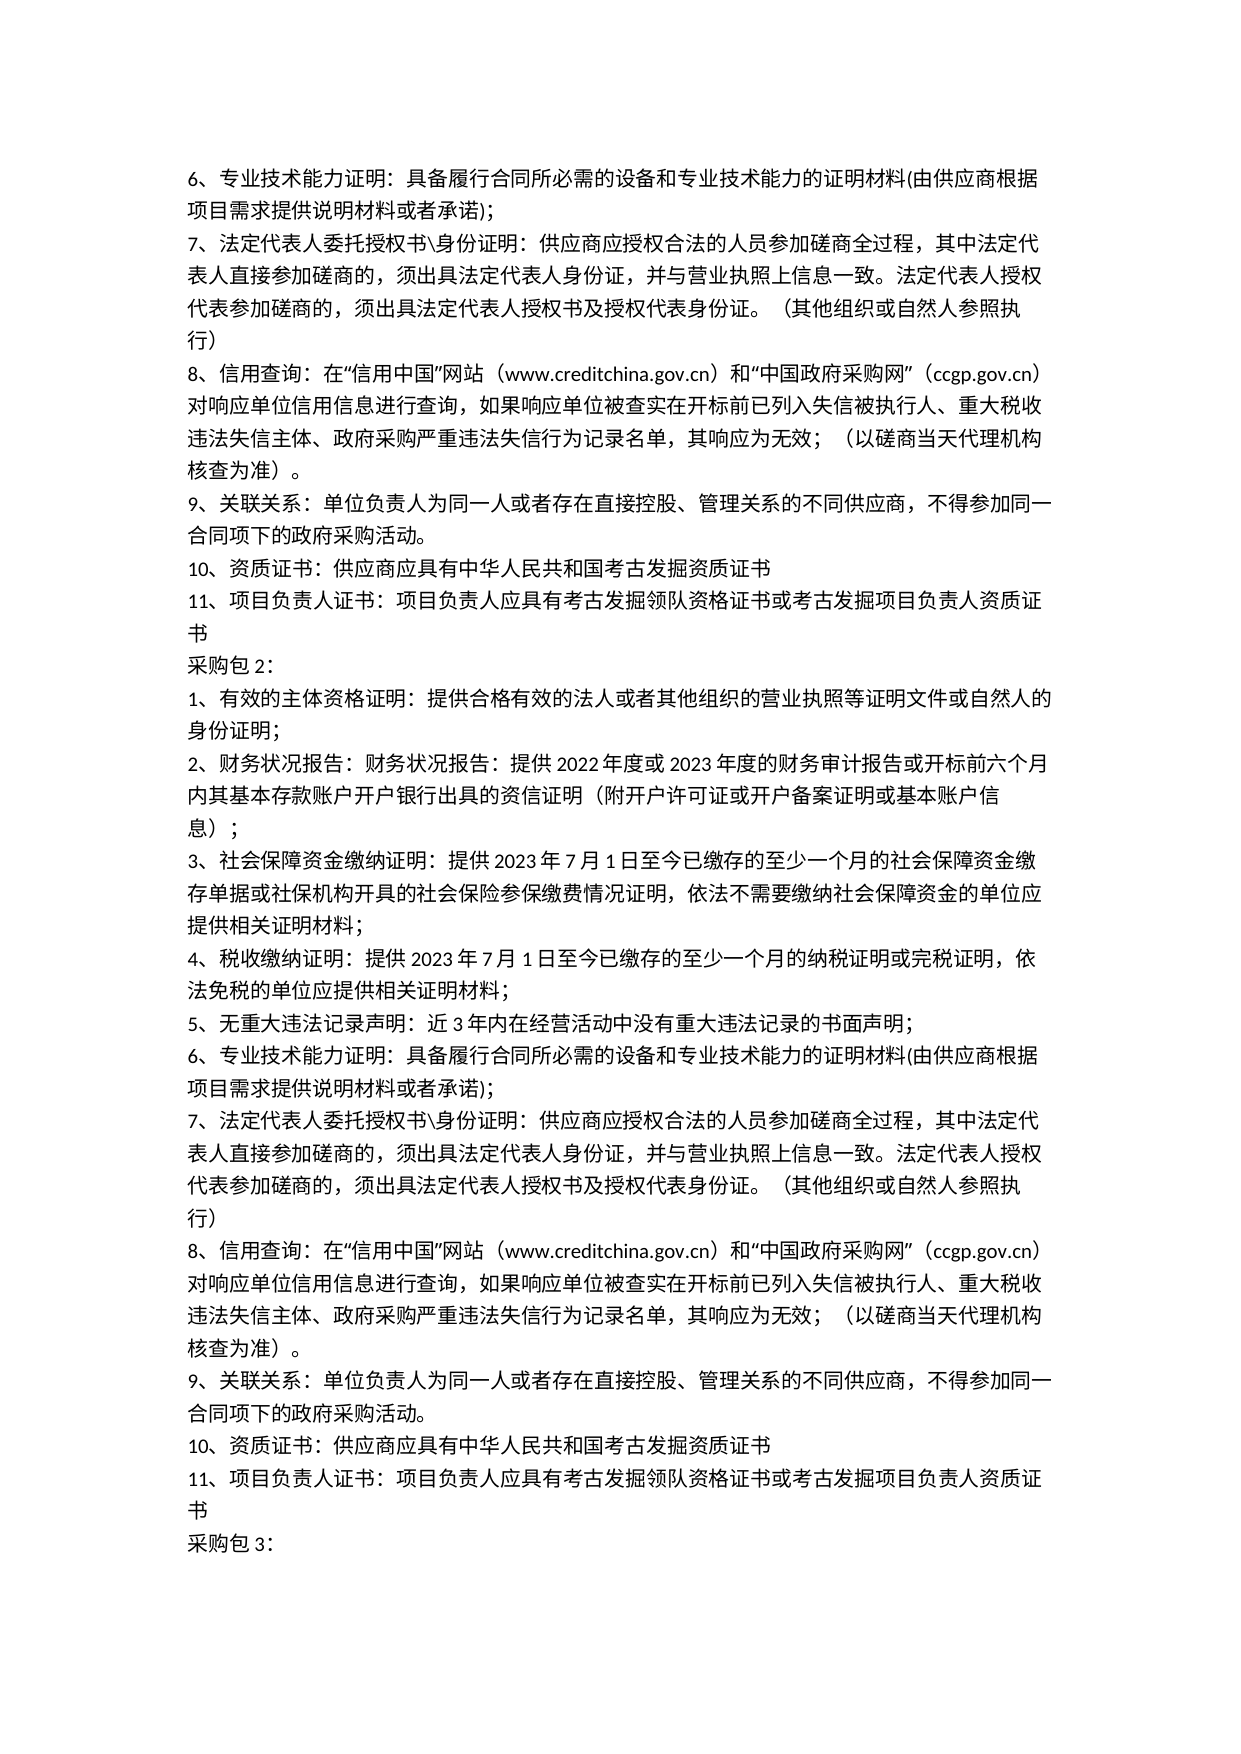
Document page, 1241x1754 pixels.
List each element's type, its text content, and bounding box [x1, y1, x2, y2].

text 6、专业技术能力证明：具备履行合同所必需的设备和专业技术能力的证明材料(由供应商根据项目需求提供说明材料或者承诺)； [187, 162, 1053, 227]
text 1、有效的主体资格证明：提供合格有效的法人或者其他组织的营业执照等证明文件或自然人的身份证明； [187, 682, 1053, 747]
text 11、项目负责人证书：项目负责人应具有考古发掘领队资格证书或考古发掘项目负责人资质证书 [187, 584, 1053, 649]
text 7、法定代表人委托授权书\身份证明：供应商应授权合法的人员参加磋商全过程，其中法定代表人直接参加磋商的，须出具法定代表人身份证，并与营业执照上信息一致。法定代表人授权代表参加磋商的，须出具法定代表人授权书及授权代表身份证。（其他组织或自然人参照执行） [187, 1104, 1053, 1234]
text 5、无重大违法记录声明：近3年内在经营活动中没有重大违法记录的书面声明； [187, 1007, 1053, 1039]
text 7、法定代表人委托授权书\身份证明：供应商应授权合法的人员参加磋商全过程，其中法定代表人直接参加磋商的，须出具法定代表人身份证，并与营业执照上信息一致。法定代表人授权代表参加磋商的，须出具法定代表人授权书及授权代表身份证。（其他组织或自然人参照执行） [187, 227, 1053, 357]
text 8、信用查询：在“信用中国”网站（www.creditchina.gov.cn）和“中国政府采购网”（ccgp.gov.cn）对响应单位信用信息进行查询，如果响应单位被查实在开标前已列入失信被执行人、重大税收违法失信主体、政府采购严重违法失信行为记录名单，其响应为无效；（以磋商当天代理机构核查为准）。 [187, 1234, 1053, 1364]
text 2、财务状况报告：财务状况报告：提供2022年度或2023年度的财务审计报告或开标前六个月内其基本存款账户开户银行出具的资信证明（附开户许可证或开户备案证明或基本账户信息）； [187, 747, 1053, 844]
text 10、资质证书：供应商应具有中华人民共和国考古发掘资质证书 [187, 552, 1053, 584]
text 采购包2： [187, 649, 1053, 682]
text 6、专业技术能力证明：具备履行合同所必需的设备和专业技术能力的证明材料(由供应商根据项目需求提供说明材料或者承诺)； [187, 1039, 1053, 1104]
text 11、项目负责人证书：项目负责人应具有考古发掘领队资格证书或考古发掘项目负责人资质证书 [187, 1462, 1053, 1527]
text 9、关联关系：单位负责人为同一人或者存在直接控股、管理关系的不同供应商，不得参加同一合同项下的政府采购活动。 [187, 487, 1053, 552]
text 采购包3： [187, 1527, 1053, 1559]
text 8、信用查询：在“信用中国”网站（www.creditchina.gov.cn）和“中国政府采购网”（ccgp.gov.cn）对响应单位信用信息进行查询，如果响应单位被查实在开标前已列入失信被执行人、重大税收违法失信主体、政府采购严重违法失信行为记录名单，其响应为无效；（以磋商当天代理机构核查为准）。 [187, 357, 1053, 487]
text 9、关联关系：单位负责人为同一人或者存在直接控股、管理关系的不同供应商，不得参加同一合同项下的政府采购活动。 [187, 1364, 1053, 1429]
text 10、资质证书：供应商应具有中华人民共和国考古发掘资质证书 [187, 1429, 1053, 1462]
text 3、社会保障资金缴纳证明：提供2023年7月1日至今已缴存的至少一个月的社会保障资金缴存单据或社保机构开具的社会保险参保缴费情况证明，依法不需要缴纳社会保障资金的单位应提供相关证明材料； [187, 844, 1053, 942]
text 4、税收缴纳证明：提供2023年7月1日至今已缴存的至少一个月的纳税证明或完税证明，依法免税的单位应提供相关证明材料； [187, 942, 1053, 1007]
